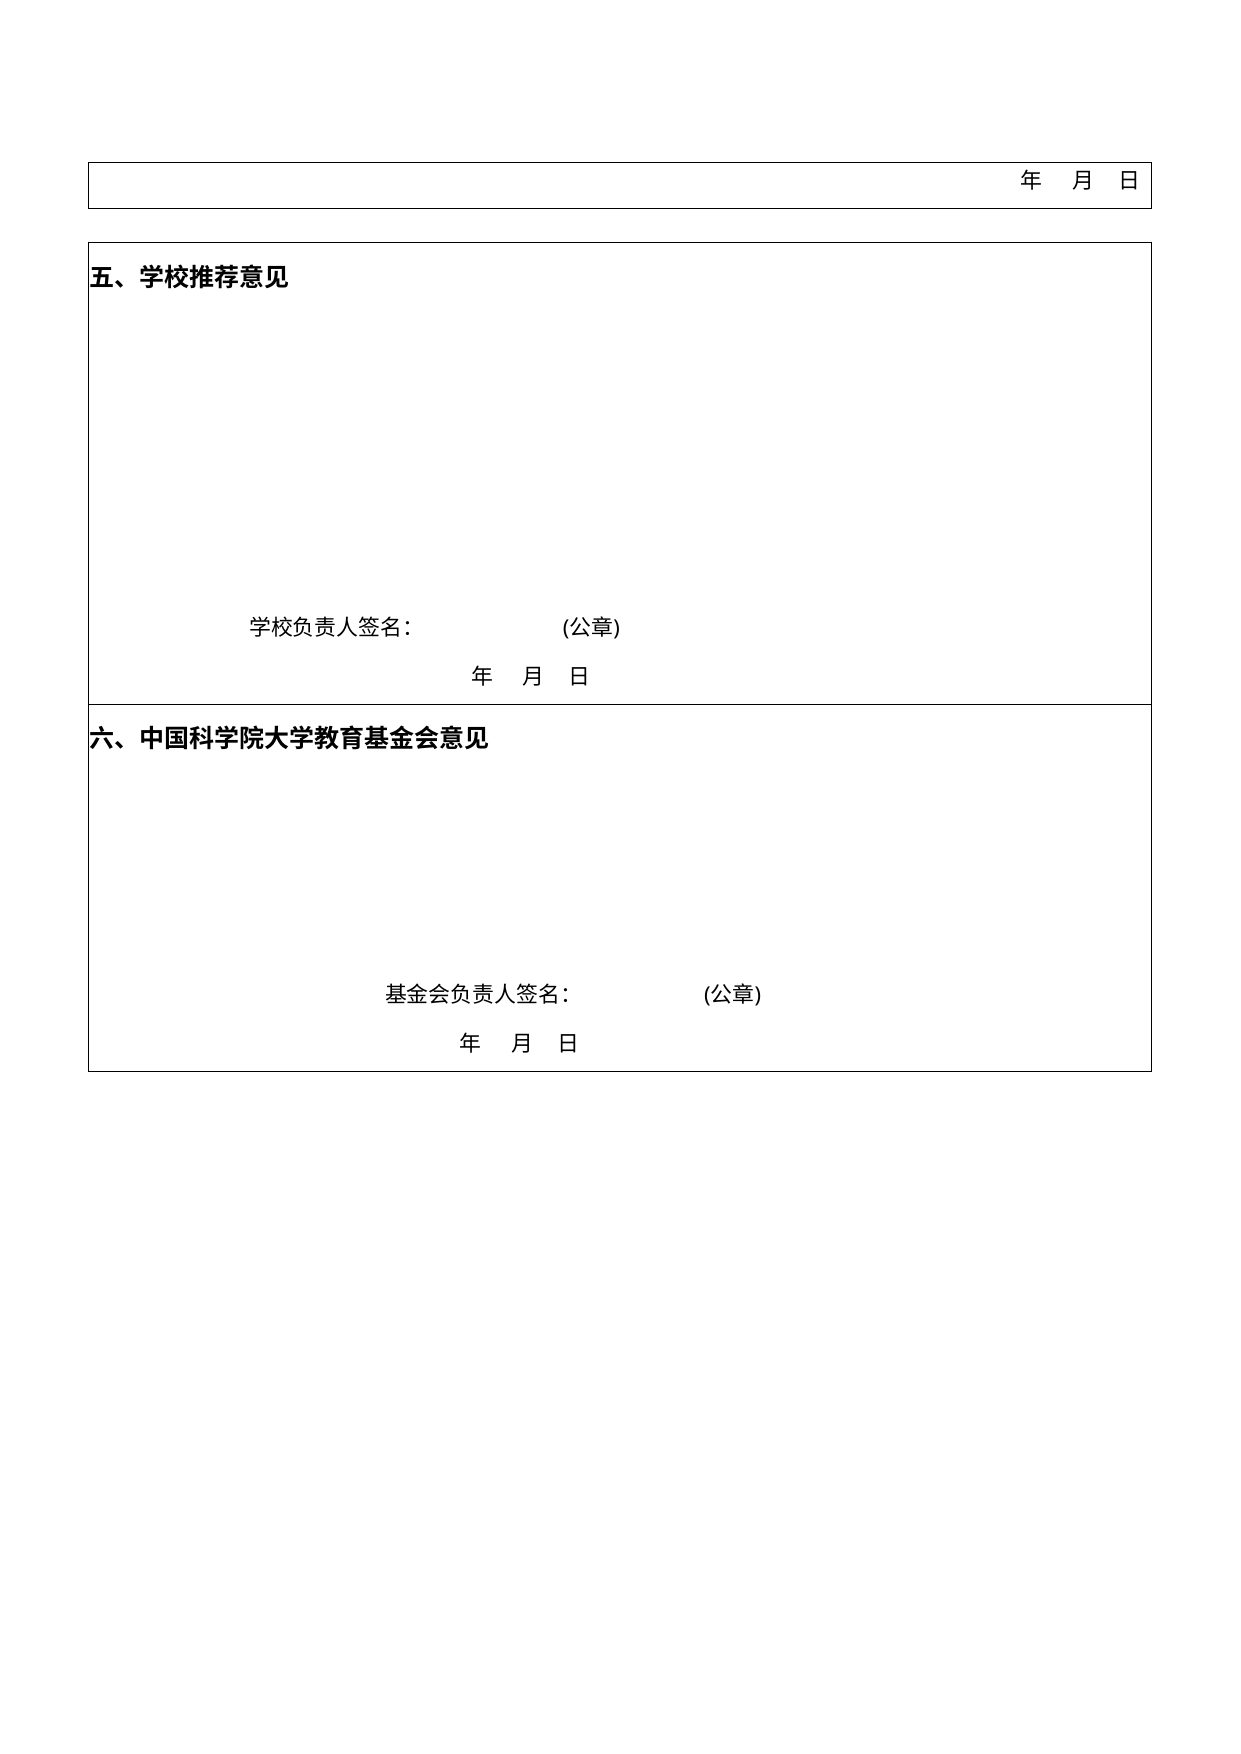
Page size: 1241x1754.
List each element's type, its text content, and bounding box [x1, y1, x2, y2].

table_header 五、学校推荐意见 学校负责人签名： (公章) 年 月 日 [89, 243, 1151, 703]
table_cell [89, 163, 1151, 208]
table_cell 六、中国科学院大学教育基金会意见 基金会负责人签名： (公章) 年 月 日 [89, 705, 1151, 1071]
